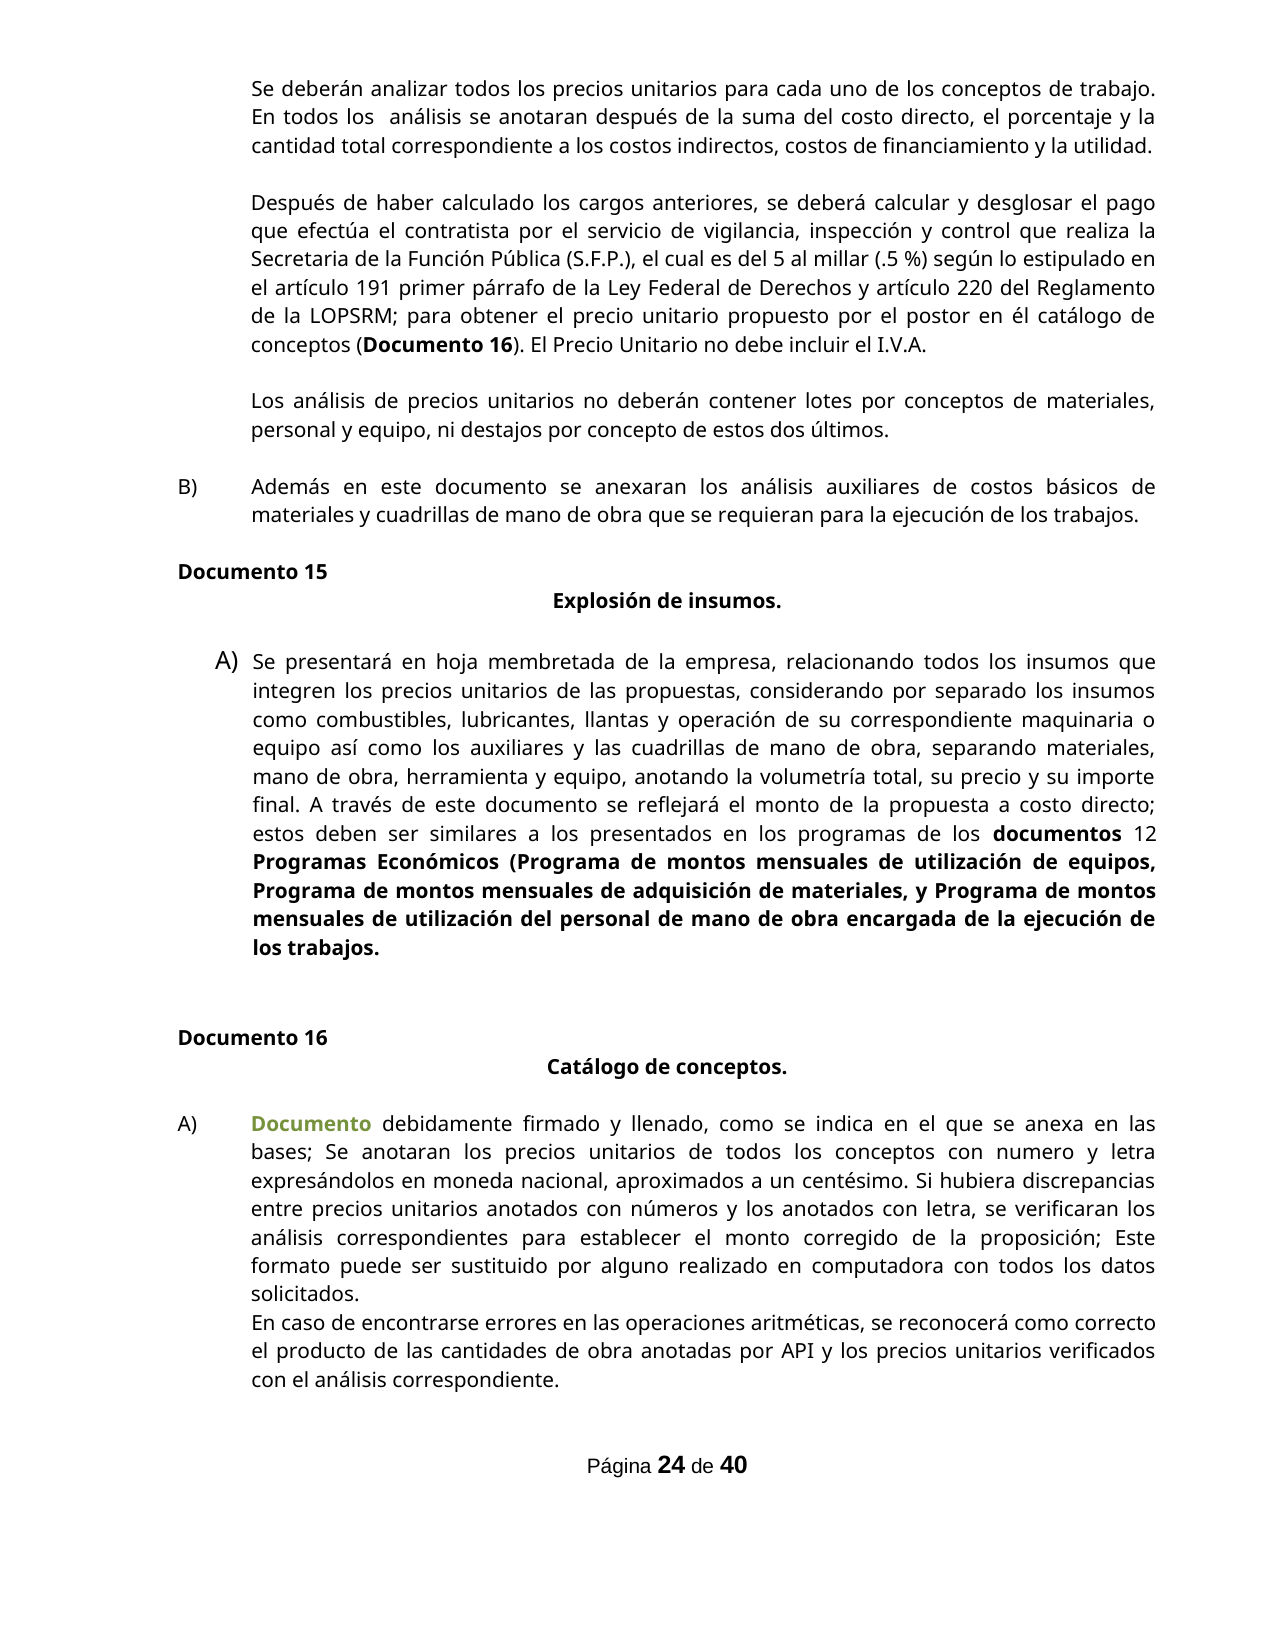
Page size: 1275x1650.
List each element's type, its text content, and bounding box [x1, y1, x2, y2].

subtitle Documento 15 [177, 557, 1157, 586]
text Los análisis de precios unitarios no deberán contener lotes por conceptos de materiales, personal y equipo, ni destajos por concepto de estos dos últimos. [251, 387, 1157, 443]
text Se deberán analizar todos los precios unitarios para cada uno de los conceptos de trabajo. En todos los análisis se anotaran después de la suma del costo directo, el porcentaje y la cantidad total correspondiente a los costos indirectos, costos de financiamiento y la utilidad. [251, 74, 1157, 159]
subtitle Documento 16 [177, 1023, 1157, 1052]
text Después de haber calculado los cargos anteriores, se deberá calcular y desglosar el pago que efectúa el contratista por el servicio de vigilancia, inspección y control que realiza la Secretaria de la Función Pública (S.F.P.), el cual es del 5 al millar (.5 %) según lo estipulado en el artículo 191 primer párrafo de la Ley Federal de Derechos y artículo 220 del Reglamento de la LOPSRM; para obtener el precio unitario propuesto por el postor en él catálogo de conceptos (Documento 16). El Precio Unitario no debe incluir el I.V.A. [251, 188, 1157, 358]
text Catálogo de conceptos. [177, 1052, 1157, 1080]
text Explosión de insumos. [177, 586, 1157, 614]
text En caso de encontrarse errores en las operaciones aritméticas, se reconocerá como correcto el producto de las cantidades de obra anotadas por API y los precios unitarios verificados con el análisis correspondiente. [251, 1308, 1157, 1393]
list Se presentará en hoja membretada de la empresa, relacionando todos los insumos que integren los precios unitarios de las propuestas, considerando por separado los insumos como combustibles, lubricantes, llantas y operación de su correspondiente maquinaria o equipo así como los auxiliares y las cuadrillas de mano de obra, separando materiales, mano de obra, herramienta y equipo, anotando la volumetría total, su precio y su importe final. A través de este documento se reflejará el monto de la propuesta a costo directo; estos deben ser similares a los presentados en los programas de los documentos 12 Programas Económicos (Programa de montos mensuales de utilización de equipos, Programa de montos mensuales de adquisición de materiales, y Programa de montos mensuales de utilización del personal de mano de obra encargada de la ejecución de los trabajos. [215, 643, 1157, 961]
text A) Documento debidamente firmado y llenado, como se indica en el que se anexa en las bases; Se anotaran los precios unitarios de todos los conceptos con numero y letra expresándolos en moneda nacional, aproximados a un centésimo. Si hubiera discrepancias entre precios unitarios anotados con números y los anotados con letra, se verificaran los análisis correspondientes para establecer el monto corregido de la proposición; Este formato puede ser sustituido por alguno realizado en computadora con todos los datos solicitados. [177, 1109, 1157, 1308]
text B) Además en este documento se anexaran los análisis auxiliares de costos básicos de materiales y cuadrillas de mano de obra que se requieran para la ejecución de los trabajos. [177, 472, 1157, 529]
